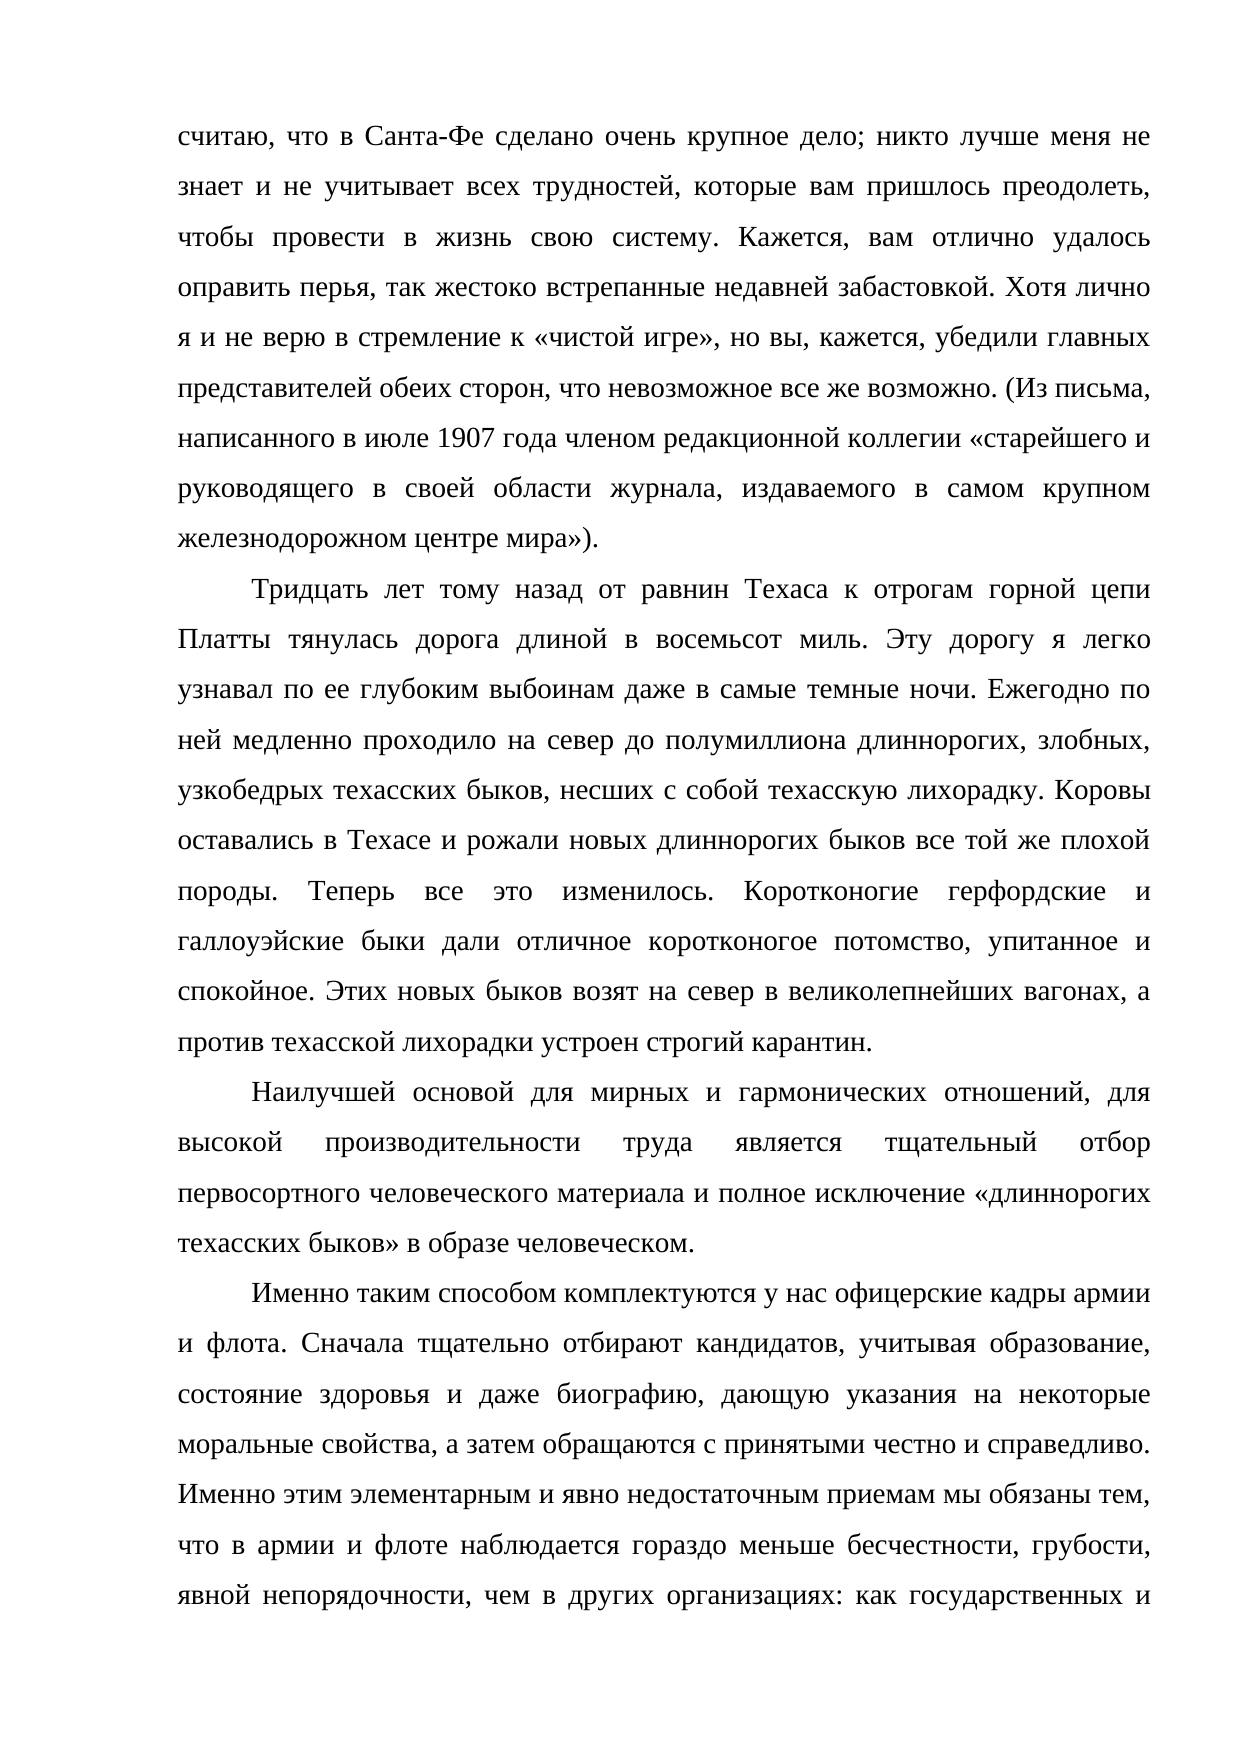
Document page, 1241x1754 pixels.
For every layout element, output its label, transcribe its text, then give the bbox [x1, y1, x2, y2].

text Наилучшей основой для мирных и гармонических отношений, для высокой производительности труда является тщательный отбор первосортного человеческого материала и полное исключение «длиннорогих техасских быков» в образе человеческом. [177, 1074, 1152, 1258]
text Тридцать лет тому назад от равнин Техаса к отрогам горной цепи Платты тянулась дорога длиной в восемьсот миль. Эту дорогу я легко узнавал по ее глубоким выбоинам даже в самые темные ночи. Ежегодно по ней медленно проходило на север до полумиллиона длиннорогих, злобных, узкобедрых техасских быков, несших с собой техасскую лихорадку. Коровы оставались в Техасе и рожали новых длиннорогих быков все той же плохой породы. Теперь все это изменилось. Коротконогие герфордские и галлоуэйские быки дали отличное коротконогое потомство, упитанное и спокойное. Этих новых быков возят на север в великолепнейших вагонах, а против техасской лихорадки устроен строгий карантин. [177, 571, 1152, 1057]
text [177, 118, 1152, 554]
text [177, 1275, 1152, 1611]
